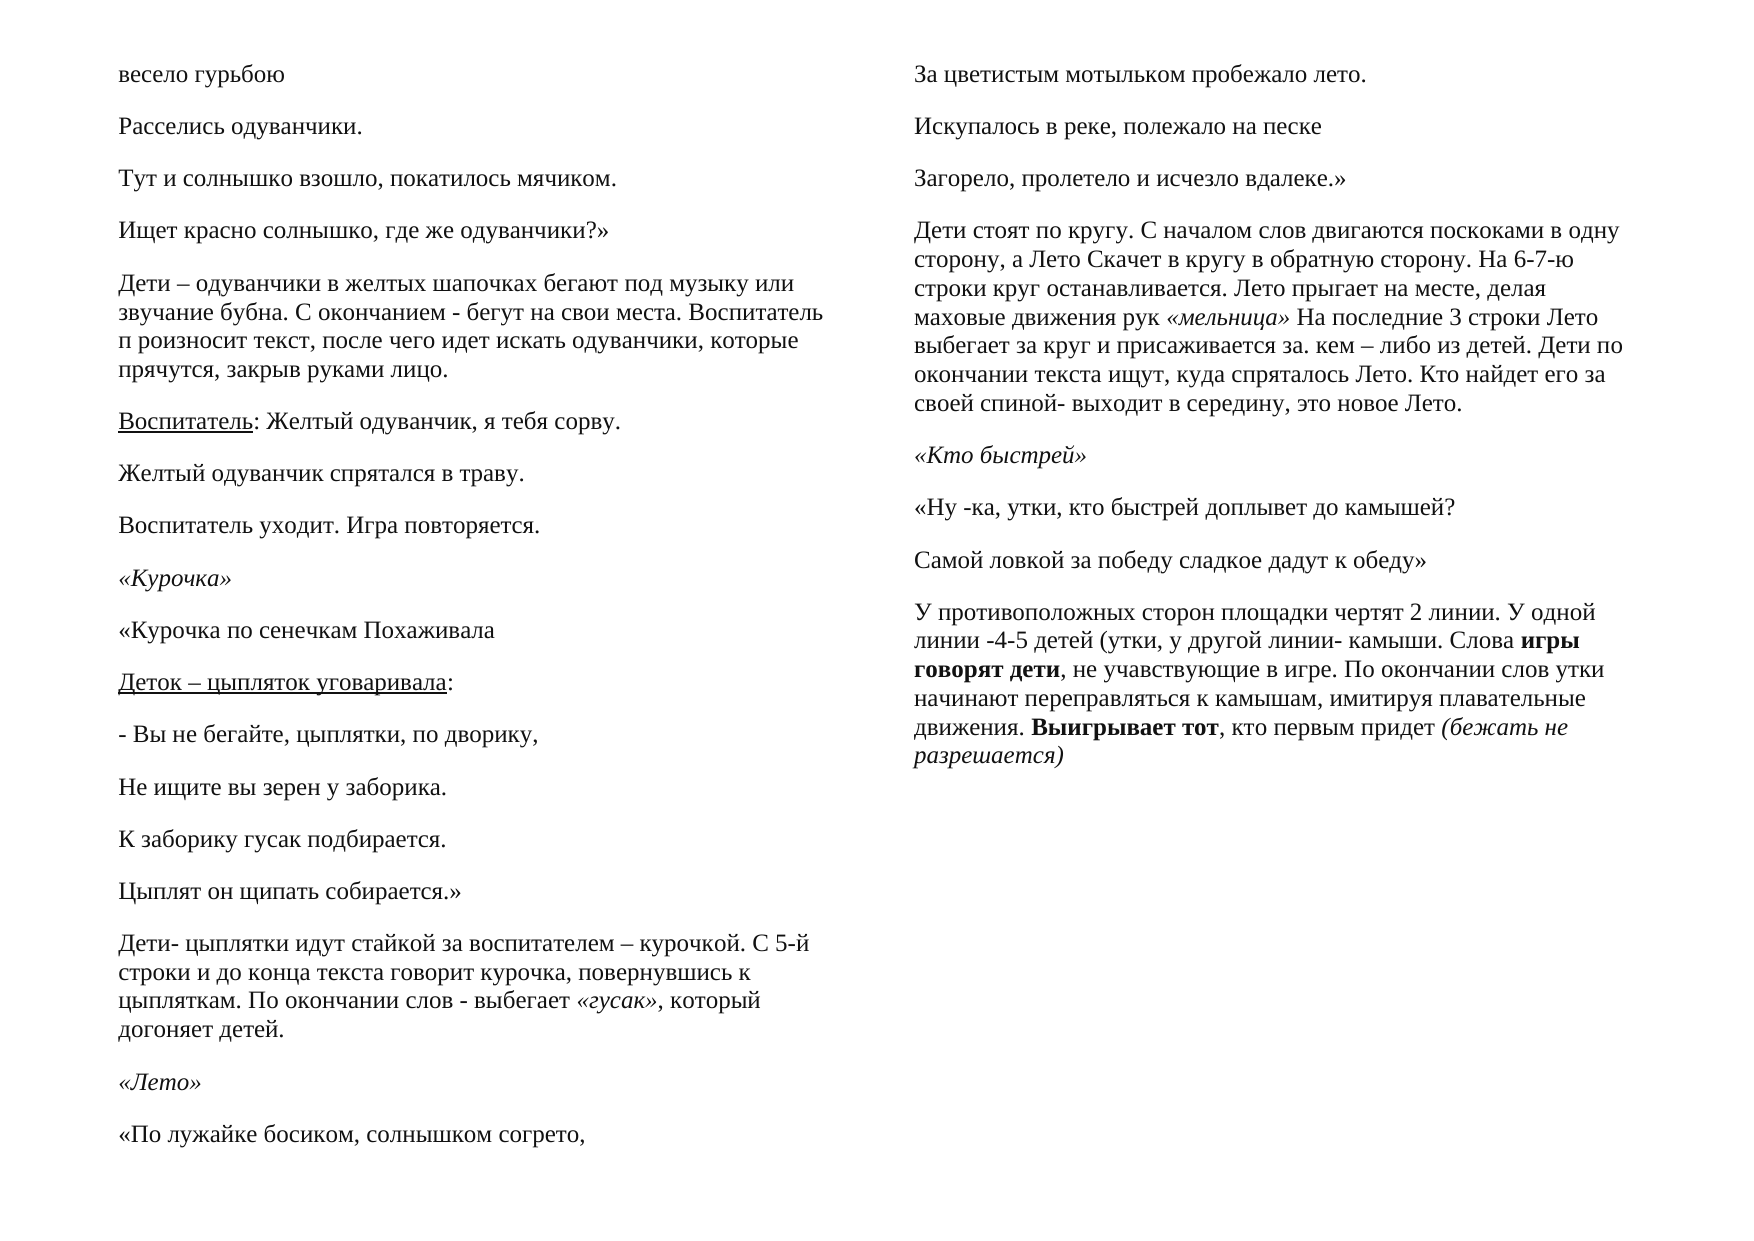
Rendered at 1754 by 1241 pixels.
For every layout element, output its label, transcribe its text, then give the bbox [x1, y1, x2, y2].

text «По лужайке босиком, солнышком согрето, [118, 1119, 840, 1147]
text Дети- цыплятки идут стайкой за воспитателем – курочкой. С 5-й строки и до конца текста говорит курочка, повернувшись к цыпляткам. По окончании слов - выбегает «гусак», который догоняет детей. [118, 928, 840, 1043]
text - Вы не бегайте, цыплятки, по дворику, [118, 719, 840, 748]
text «Кто быстрей» [914, 440, 1636, 469]
text Дети – одуванчики в желтых шапочках бегают под музыку или звучание бубна. С окончанием - бегут на свои места. Воспитатель п роизносит текст, после чего идет искать одуванчики, которые прячутся, закрыв руками лицо. [118, 268, 840, 383]
text Загорело, пролетело и исчезло вдалеке.» [914, 163, 1636, 192]
text Ищет красно солнышко, где же одуванчики?» [118, 216, 840, 244]
text весело гурьбою [118, 59, 840, 88]
text Цыплят он щипать собирается.» [118, 876, 840, 905]
text Дети стоят по кругу. С началом слов двигаются поскоками в одну сторону, а Лето Скачет в кругу в обратную сторону. На 6-7-ю строки круг останавливается. Лето прыгает на месте, делая маховые движения рук «мельница» На последние 3 строки Лето выбегает за круг и присаживается за. кем – либо из детей. Дети по окончании текста ищут, куда спряталось Лето. Кто найдет его за своей спиной- выходит в середину, это новое Лето. [914, 216, 1636, 417]
text Воспитатель уходит. Игра повторяется. [118, 511, 840, 539]
text «Лето» [118, 1067, 840, 1095]
text Желтый одуванчик спрятался в траву. [118, 458, 840, 487]
text «Ну -ка, утки, кто быстрей доплывет до камышей? [914, 492, 1636, 521]
text Деток – цыпляток уговаривала: [118, 667, 840, 696]
text У противоположных сторон площадки чертят 2 линии. У одной линии -4-5 детей (утки, у другой линии- камыши. Слова игры говорят дети, не учавствующие в игре. По окончании слов утки начинают переправляться к камышам, имитируя плавательные движения. Выигрывает тот, кто первым придет (бежать не разрешается) [914, 597, 1636, 769]
text Воспитатель: Желтый одуванчик, я тебя сорву. [118, 406, 840, 435]
text Самой ловкой за победу сладкое дадут к обеду» [914, 545, 1636, 573]
text Искупалось в реке, полежало на песке [914, 111, 1636, 140]
text К заборику гусак подбирается. [118, 824, 840, 852]
text За цветистым мотыльком пробежало лето. [914, 59, 1636, 88]
text «Курочка по сенечкам Похаживала [118, 615, 840, 644]
text Расселись одуванчики. [118, 111, 840, 140]
text Тут и солнышко взошло, покатилось мячиком. [118, 163, 840, 192]
text «Курочка» [118, 563, 840, 592]
text Не ищите вы зерен у заборика. [118, 772, 840, 800]
